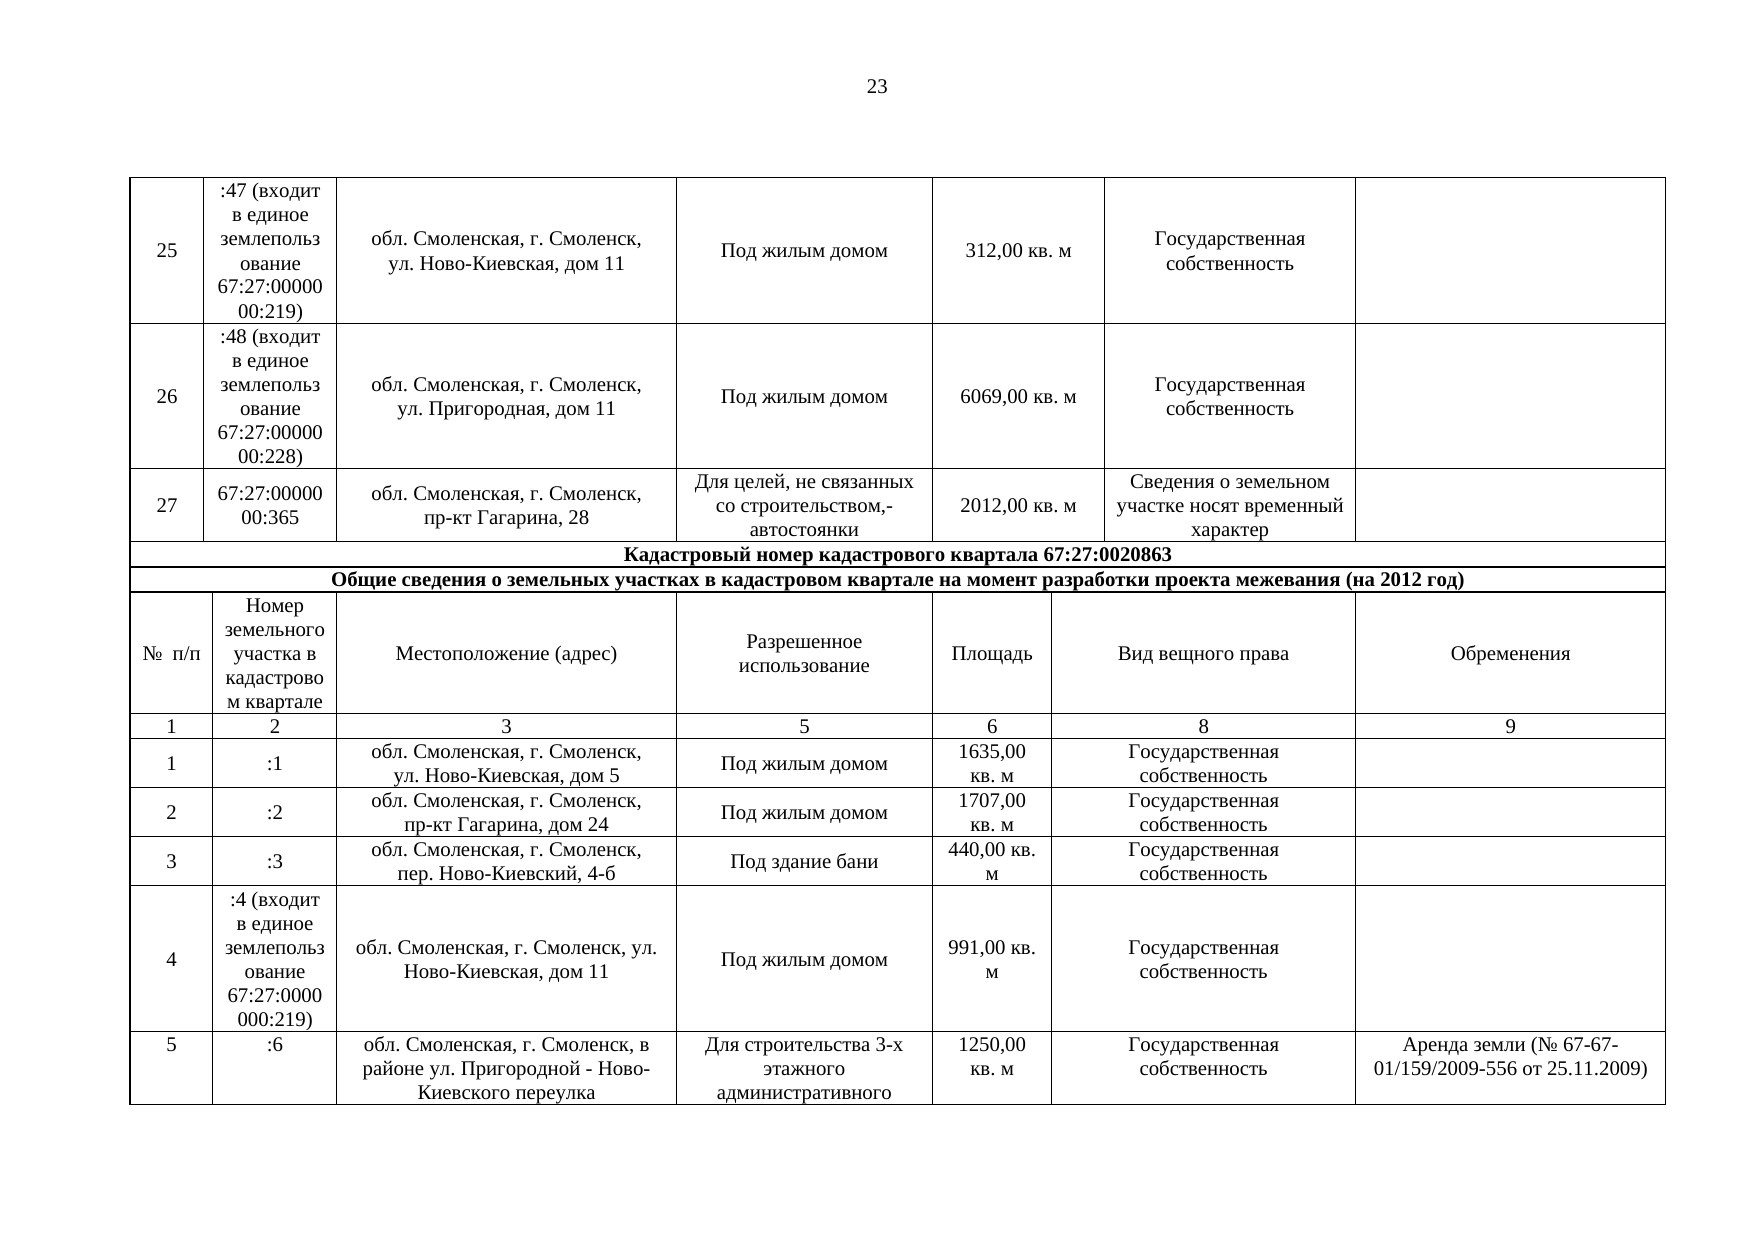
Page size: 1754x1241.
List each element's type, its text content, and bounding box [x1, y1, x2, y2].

table_cell 1250,00 кв. м [933, 1032, 1051, 1104]
table_cell обл. Смоленская, г. Смоленск, ул. Ново-Киевская, дом 11 [337, 886, 676, 1031]
table_cell Под жилым домом [677, 178, 932, 323]
table_cell 312,00 кв. м [933, 178, 1104, 323]
table_cell Под жилым домом [677, 886, 932, 1031]
table_cell :47 (входит в единое землепользование 67:27:0000000:219) [204, 178, 336, 323]
table_cell :1 [213, 739, 336, 787]
table_cell 8 [1052, 714, 1355, 738]
table_cell 1 [131, 739, 212, 787]
table_cell 1707,00 кв. м [933, 788, 1051, 836]
table_cell № п/п [131, 593, 212, 713]
table_cell Государственная собственность [1052, 886, 1355, 1031]
table_cell обл. Смоленская, г. Смоленск, пр-кт Гагарина, 28 [337, 469, 676, 541]
table_cell 9 [1356, 714, 1665, 738]
table_cell Государственная собственность [1052, 739, 1355, 787]
table_cell 6069,00 кв. м [933, 324, 1104, 468]
table_cell Государственная собственность [1052, 837, 1355, 885]
table_cell Номер земельного участка в кадастровом квартале [213, 593, 336, 713]
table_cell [1052, 1032, 1355, 1104]
table_cell 2012,00 кв. м [933, 469, 1104, 541]
table_cell :3 [213, 837, 336, 885]
table_cell Для целей, не связанных со строительством,- автостоянки [677, 469, 932, 541]
table_cell 2 [131, 788, 212, 836]
table_cell 440,00 кв. м [933, 837, 1051, 885]
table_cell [337, 1032, 676, 1104]
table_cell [677, 1032, 932, 1104]
table_cell 26 [131, 324, 203, 468]
table_cell Кадастровый номер кадастрового квартала 67:27:0020863 [131, 542, 1665, 566]
table_cell :48 (входит в единое землепользование 67:27:0000000:228) [204, 324, 336, 468]
table_cell [1356, 178, 1665, 323]
table_cell 4 [131, 886, 212, 1031]
table_cell [1356, 837, 1665, 885]
table_cell Под жилым домом [677, 788, 932, 836]
table_cell Вид вещного права [1052, 593, 1355, 713]
table_cell Под здание бани [677, 837, 932, 885]
table_cell Сведения о земельном участке носят временный характер [1105, 469, 1355, 541]
table_cell обл. Смоленская, г. Смоленск, пр-кт Гагарина, дом 24 [337, 788, 676, 836]
table_cell Под жилым домом [677, 739, 932, 787]
table_cell обл. Смоленская, г. Смоленск, ул. Ново-Киевская, дом 5 [337, 739, 676, 787]
table_cell Площадь [933, 593, 1051, 713]
table_cell 2 [213, 714, 336, 738]
table_cell [1356, 469, 1665, 541]
table_cell 3 [337, 714, 676, 738]
table_cell Местоположение (адрес) [337, 593, 676, 713]
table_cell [1356, 1032, 1665, 1104]
table_cell :2 [213, 788, 336, 836]
table_cell 1 [131, 714, 212, 738]
table_cell Государственная собственность [1052, 788, 1355, 836]
table_cell 67:27:0000000:365 [204, 469, 336, 541]
table_cell Под жилым домом [677, 324, 932, 468]
table_cell Общие сведения о земельных участках в кадастровом квартале на момент разработки проекта межевания (на 2012 год) [131, 568, 1665, 591]
table_cell 25 [131, 178, 203, 323]
table_cell :4 (входит в единое землепользование 67:27:0000000:219) [213, 886, 336, 1031]
table_cell Государственная собственность [1105, 178, 1355, 323]
table_cell [1356, 739, 1665, 787]
table_cell обл. Смоленская, г. Смоленск, ул. Ново-Киевская, дом 11 [337, 178, 676, 323]
table_cell 1635,00 кв. м [933, 739, 1051, 787]
table_cell 5 [131, 1032, 212, 1104]
table_cell [1356, 324, 1665, 468]
table_cell обл. Смоленская, г. Смоленск, пер. Ново-Киевский, 4-б [337, 837, 676, 885]
table_cell 27 [131, 469, 203, 541]
table_cell [1356, 886, 1665, 1031]
table_cell Разрешенное использование [677, 593, 932, 713]
table_cell Обременения [1356, 593, 1665, 713]
table_cell обл. Смоленская, г. Смоленск, ул. Пригородная, дом 11 [337, 324, 676, 468]
table_cell Государственная собственность [1105, 324, 1355, 468]
table_cell 991,00 кв. м [933, 886, 1051, 1031]
table_cell 5 [677, 714, 932, 738]
table_cell 3 [131, 837, 212, 885]
table_cell [1356, 788, 1665, 836]
table_cell :6 [213, 1032, 336, 1104]
table_cell 6 [933, 714, 1051, 738]
